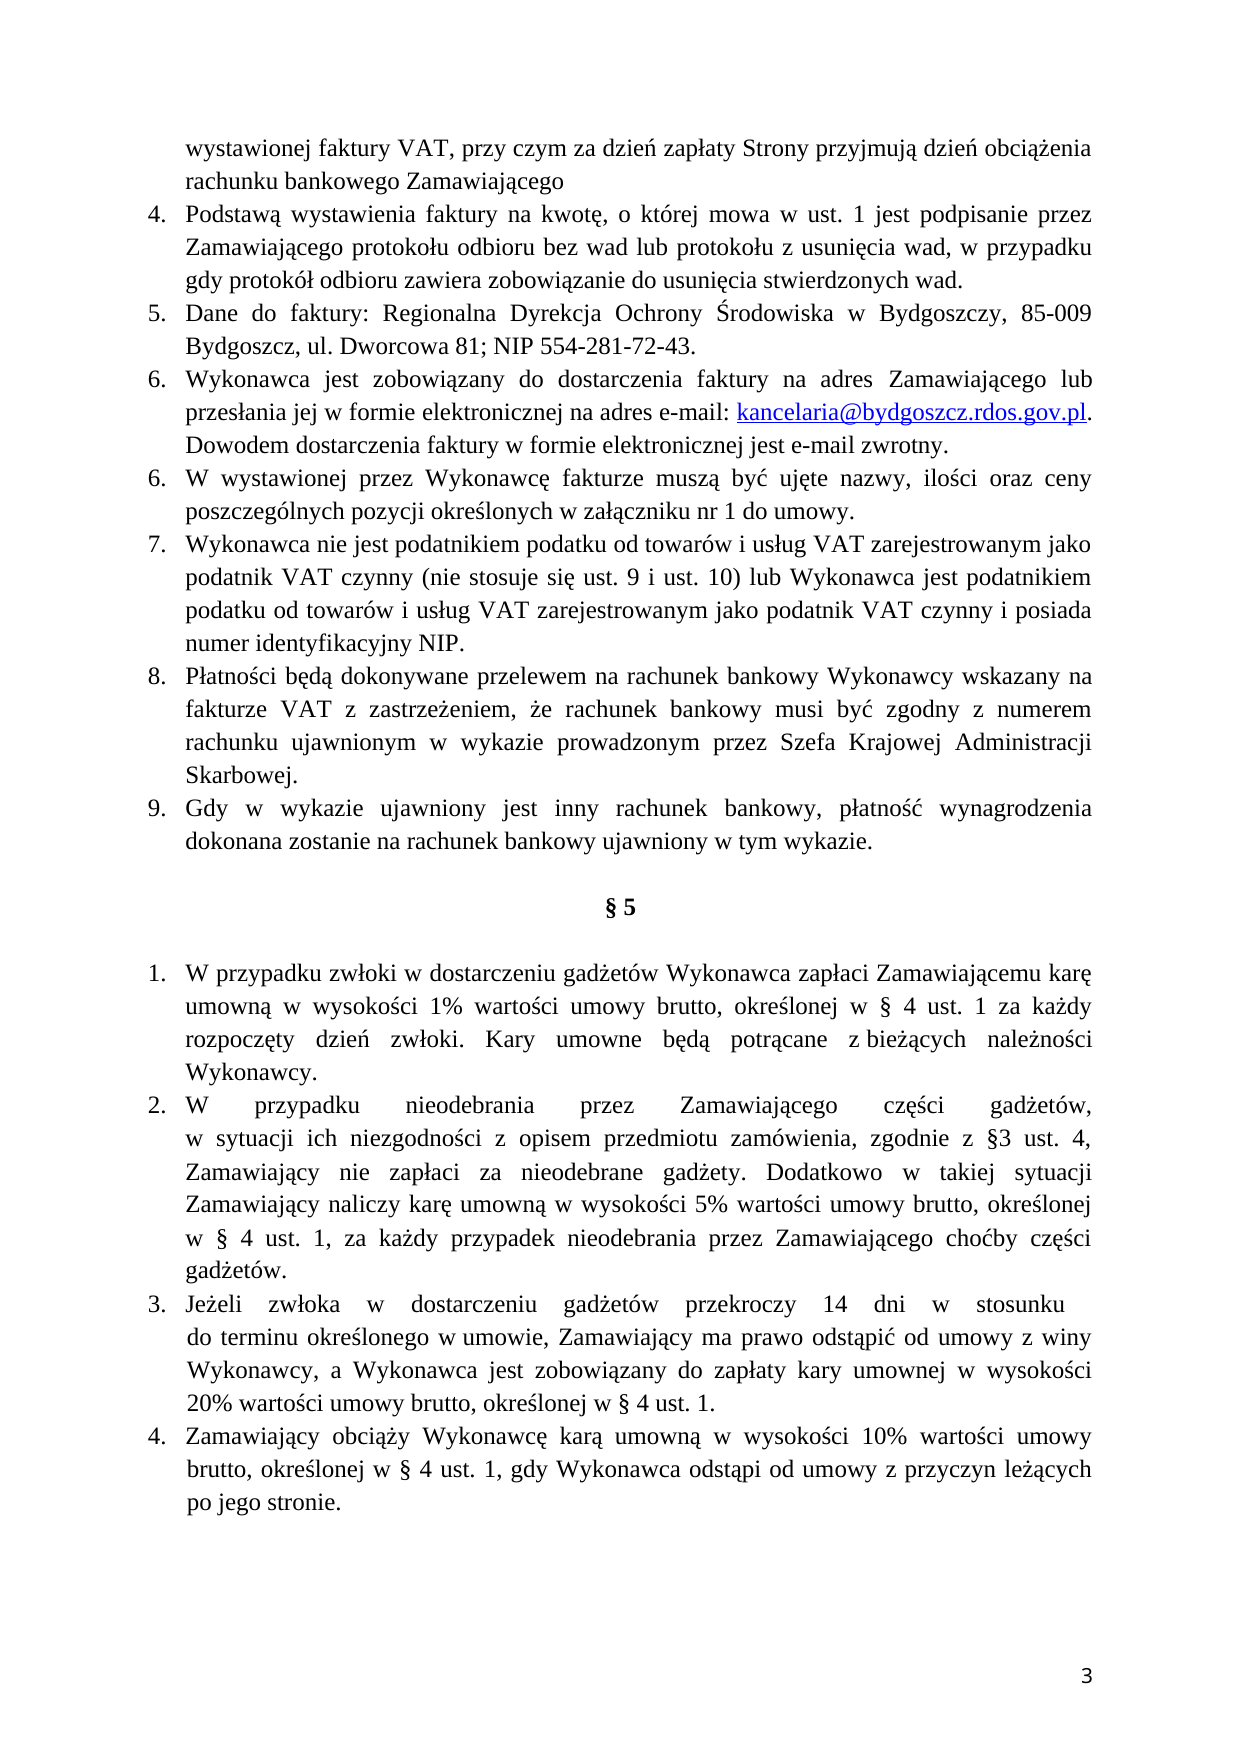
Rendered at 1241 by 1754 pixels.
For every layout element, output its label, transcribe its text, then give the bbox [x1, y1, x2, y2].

list W przypadku zwłoki w dostarczeniu gadżetów Wykonawca zapłaci Zamawiającemu karę umowną w wysokości 1% wartości umowy brutto, określonej w § 4 ust. 1 za każdy rozpoczęty dzień zwłoki. Kary umowne będą potrącane z bieżących należności Wykonawcy. [148, 958, 1093, 1086]
list Płatności będą dokonywane przelewem na rachunek bankowy Wykonawcy wskazany na fakturze VAT z zastrzeżeniem, że rachunek bankowy musi być zgodny z numerem rachunku ujawnionym w wykazie prowadzonym przez Szefa Krajowej Administracji Skarbowej. [148, 661, 1093, 789]
list Wykonawca jest zobowiązany do dostarczenia faktury na adres Zamawiającego lub przesłania jej w formie elektronicznej na adres e-mail: kancelaria@bydgoszcz.rdos.gov.pl. Dowodem dostarczenia faktury w formie elektronicznej jest e-mail zwrotny. [148, 364, 1093, 459]
text § 5 [148, 892, 1093, 921]
list W przypadku nieodebrania przez Zamawiającego części gadżetów, w sytuacji ich niezgodności z opisem przedmiotu zamówienia, zgodnie z §3 ust. 4, Zamawiający nie zapłaci za nieodebrane gadżety. Dodatkowo w takiej sytuacji Zamawiający naliczy karę umowną w wysokości 5% wartości umowy brutto, określonej w § 4 ust. 1, za każdy przypadek nieodebrania przez Zamawiającego choćby części gadżetów. [148, 1091, 1093, 1284]
list Dane do faktury: Regionalna Dyrekcja Ochrony Środowiska w Bydgoszczy, 85-009 Bydgoszcz, ul. Dworcowa 81; NIP 554-281-72-43. [148, 298, 1093, 360]
list W wystawionej przez Wykonawcę fakturze muszą być ujęte nazwy, ilości oraz ceny poszczególnych pozycji określonych w załączniku nr 1 do umowy. [148, 463, 1093, 525]
list Podstawą wystawienia faktury na kwotę, o której mowa w ust. 1 jest podpisanie przez Zamawiającego protokołu odbioru bez wad lub protokołu z usunięcia wad, w przypadku gdy protokół odbioru zawiera zobowiązanie do usunięcia stwierdzonych wad. [148, 199, 1093, 294]
list Wykonawca nie jest podatnikiem podatku od towarów i usług VAT zarejestrowanym jako podatnik VAT czynny (nie stosuje się ust. 9 i ust. 10) lub Wykonawca jest podatnikiem podatku od towarów i usług VAT zarejestrowanym jako podatnik VAT czynny i posiada numer identyfikacyjny NIP. [148, 529, 1093, 657]
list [148, 133, 1093, 195]
list Gdy w wykazie ujawniony jest inny rachunek bankowy, płatność wynagrodzenia dokonana zostanie na rachunek bankowy ujawniony w tym wykazie. [148, 793, 1093, 855]
list Zamawiający obciąży Wykonawcę karą umowną w wysokości 10% wartości umowy brutto, określonej w § 4 ust. 1, gdy Wykonawca odstąpi od umowy z przyczyn leżących po jego stronie. [148, 1421, 1093, 1516]
list Jeżeli zwłoka w dostarczeniu gadżetów przekroczy 14 dni w stosunku do terminu określonego w umowie, Zamawiający ma prawo odstąpić od umowy z winy Wykonawcy, a Wykonawca jest zobowiązany do zapłaty kary umownej w wysokości 20% wartości umowy brutto, określonej w § 4 ust. 1. [148, 1289, 1093, 1416]
